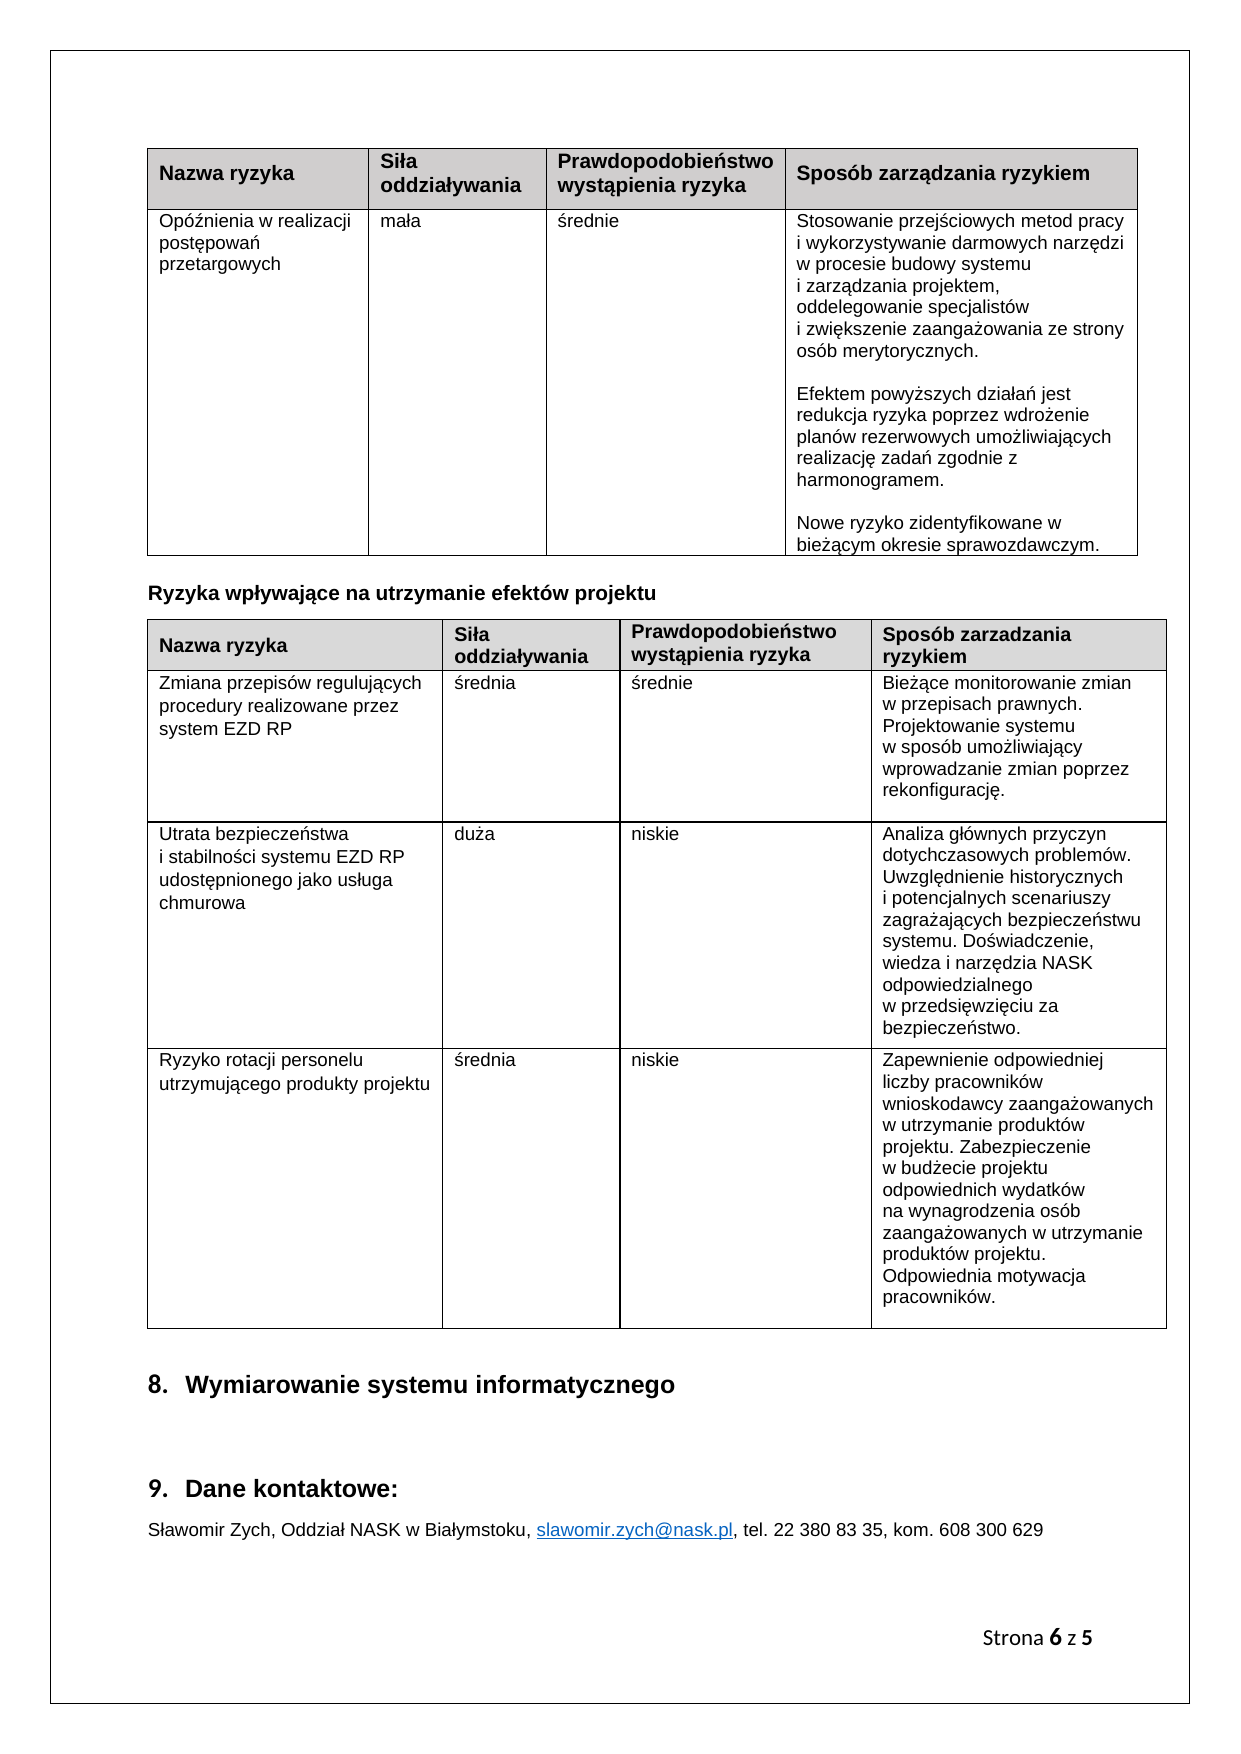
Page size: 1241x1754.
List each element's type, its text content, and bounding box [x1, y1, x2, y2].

table_cell średnie [547, 210, 785, 555]
table_cell Bieżące monitorowanie zmian w przepisach prawnych. Projektowanie systemu w sposób umożliwiający wprowadzanie zmian poprzez rekonfigurację. [872, 671, 1166, 821]
table_header Sposób zarządzania ryzykiem [786, 149, 1137, 209]
table_cell średnia [443, 671, 619, 821]
table_cell Zmiana przepisów regulujących procedury realizowane przez system EZD RP [148, 671, 442, 821]
table_header Prawdopodobieństwo wystąpienia ryzyka [547, 149, 785, 209]
table_cell Stosowanie przejściowych metod pracy i wykorzystywanie darmowych narzędzi w procesie budowy systemu i zarządzania projektem, oddelegowanie specjalistów i zwiększenie zaangażowania ze strony osób merytorycznych. Efektem powyższych działań jest redukcja ryzyka poprzez wdrożenie planów rezerwowych umożliwiających realizację zadań zgodnie z harmonogramem. Nowe ryzyko zidentyfikowane w bieżącym okresie sprawozdawczym. [786, 210, 1137, 555]
list Wymiarowanie systemu informatycznego [148, 1367, 1093, 1400]
list Dane kontaktowe: [148, 1471, 1093, 1504]
table_header Nazwa ryzyka [148, 620, 442, 670]
table_cell średnie [621, 671, 871, 821]
table_header Prawdopodobieństwo wystąpienia ryzyka [621, 620, 871, 670]
table_cell Opóźnienia w realizacji postępowań przetargowych [148, 210, 368, 555]
table_cell Analiza głównych przyczyn dotychczasowych problemów. Uwzględnienie historycznych i potencjalnych scenariuszy zagrażających bezpieczeństwu systemu. Doświadczenie, wiedza i narzędzia NASK odpowiedzialnego w przedsięwzięciu za bezpieczeństwo. [872, 823, 1166, 1048]
table_header Nazwa ryzyka [148, 149, 368, 209]
table_cell duża [443, 823, 619, 1048]
text Sławomir Zych, Oddział NASK w Białymstoku, slawomir.zych@nask.pl, tel. 22 380 83 35, kom. 608 300 629 [148, 1519, 1093, 1541]
table_cell średnia [443, 1049, 619, 1328]
table_cell niskie [621, 1049, 871, 1328]
table_cell Ryzyko rotacji personelu utrzymującego produkty projektu [148, 1049, 442, 1328]
table_cell mała [369, 210, 546, 555]
table_header Sposób zarzadzania ryzykiem [872, 620, 1166, 670]
text Ryzyka wpływające na utrzymanie efektów projektu [148, 581, 1093, 605]
table_cell Utrata bezpieczeństwa i stabilności systemu EZD RP udostępnionego jako usługa chmurowa [148, 823, 442, 1048]
table_cell niskie [621, 823, 871, 1048]
table_header Siła oddziaływania [443, 620, 619, 670]
table_header Siła oddziaływania [369, 149, 546, 209]
table_cell Zapewnienie odpowiedniej liczby pracowników wnioskodawcy zaangażowanych w utrzymanie produktów projektu. Zabezpieczenie w budżecie projektu odpowiednich wydatków na wynagrodzenia osób zaangażowanych w utrzymanie produktów projektu. Odpowiednia motywacja pracowników. [872, 1049, 1166, 1328]
